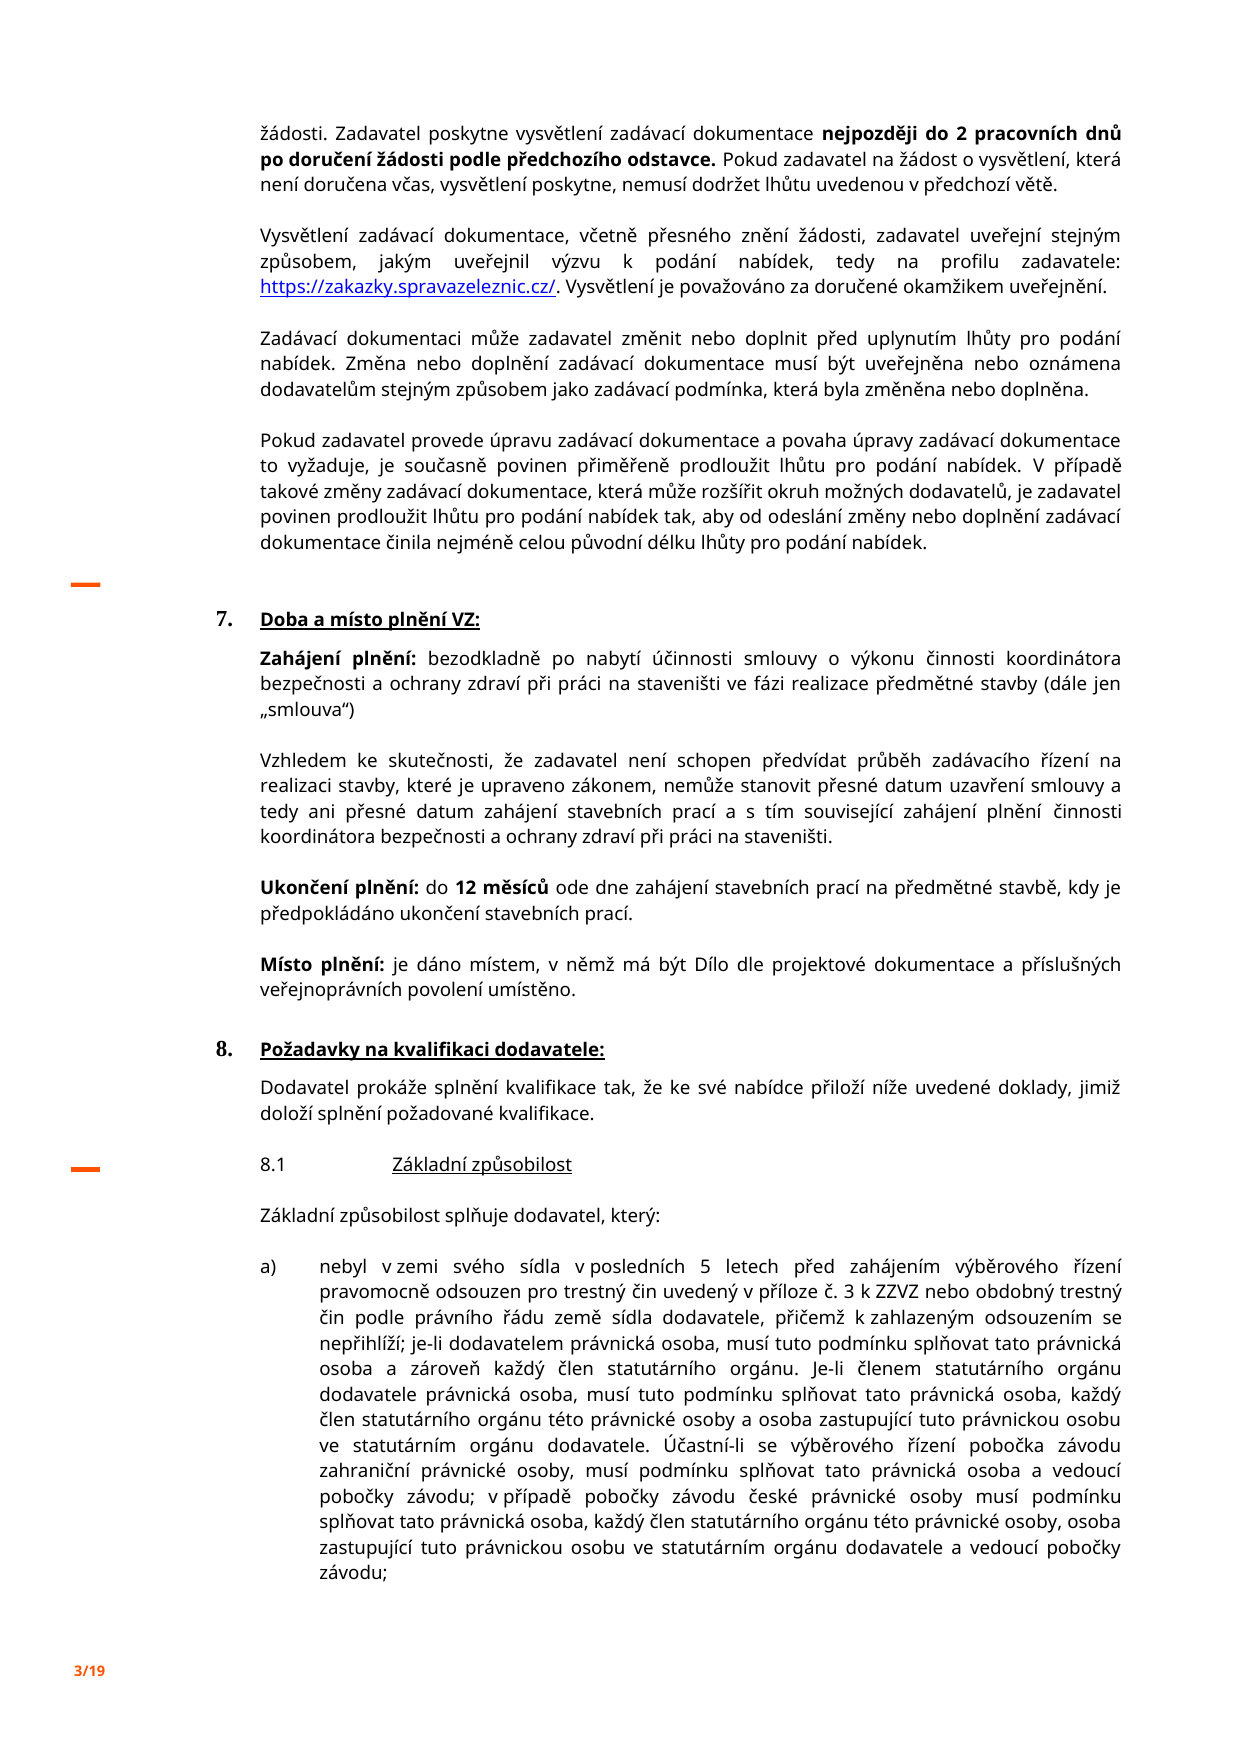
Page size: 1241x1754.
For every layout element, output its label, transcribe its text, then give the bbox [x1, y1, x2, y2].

text Zadávací dokumentaci může zadavatel změnit nebo doplnit před uplynutím lhůty pro podání nabídek. Změna nebo doplnění zadávací dokumentace musí být uveřejněna nebo oznámena dodavatelům stejným způsobem jako zadávací podmínka, která byla změněna nebo doplněna. [260, 325, 1122, 401]
text Vzhledem ke skutečnosti, že zadavatel není schopen předvídat průběh zadávacího řízení na realizaci stavby, které je upraveno zákonem, nemůže stanovit přesné datum uzavření smlouvy a tedy ani přesné datum zahájení stavebních prací a s tím související zahájení plnění činnosti koordinátora bezpečnosti a ochrany zdraví při práci na staveništi. [260, 747, 1122, 849]
text Základní způsobilost splňuje dodavatel, který: [216, 1202, 1122, 1228]
text Pokud zadavatel provede úpravu zadávací dokumentace a povaha úpravy zadávací dokumentace to vyžaduje, je současně povinen přiměřeně prodloužit lhůtu pro podání nabídek. V případě takové změny zadávací dokumentace, která může rozšířit okruh možných dodavatelů, je zadavatel povinen prodloužit lhůtu pro podání nabídek tak, aby od odeslání změny nebo doplnění zadávací dokumentace činila nejméně celou původní délku lhůty pro podání nabídek. [260, 427, 1122, 554]
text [260, 121, 1122, 197]
text Zahájení plnění: bezodkladně po nabytí účinnosti smlouvy o výkonu činnosti koordinátora bezpečnosti a ochrany zdraví při práci na staveništi ve fázi realizace předmětné stavby (dále jen „smlouva“) [260, 645, 1122, 721]
text Vysvětlení zadávací dokumentace, včetně přesného znění žádosti, zadavatel uveřejní stejným způsobem, jakým uveřejnil výzvu k podání nabídek, tedy na profilu zadavatele: https://zakazky.spravazeleznic.cz/. Vysvětlení je považováno za doručené okamžikem uveřejnění. [260, 223, 1122, 299]
text Místo plnění: je dáno místem, v němž má být Dílo dle projektové dokumentace a příslušných veřejnoprávních povolení umístěno. [260, 951, 1122, 1002]
list Požadavky na kvalifikaci dodavatele: [216, 1035, 1122, 1062]
text Ukončení plnění: do 12 měsíců ode dne zahájení stavebních prací na předmětné stavbě, kdy je předpokládáno ukončení stavebních prací. [260, 874, 1122, 926]
list Základní způsobilost [260, 1151, 1122, 1177]
text a) nebyl v zemi svého sídla v posledních 5 letech před zahájením výběrového řízení pravomocně odsouzen pro trestný čin uvedený v příloze č. 3 k ZZVZ nebo obdobný trestný čin podle právního řádu země sídla dodavatele, přičemž k zahlazeným odsouzením se nepřihlíží; je-li dodavatelem právnická osoba, musí tuto podmínku splňovat tato právnická osoba a zároveň každý člen statutárního orgánu. Je-li členem statutárního orgánu dodavatele právnická osoba, musí tuto podmínku splňovat tato právnická osoba, každý člen statutárního orgánu této právnické osoby a osoba zastupující tuto právnickou osobu ve statutárním orgánu dodavatele. Účastní-li se výběrového řízení pobočka závodu zahraniční právnické osoby, musí podmínku splňovat tato právnická osoba a vedoucí pobočky závodu; v případě pobočky závodu české právnické osoby musí podmínku splňovat tato právnická osoba, každý člen statutárního orgánu této právnické osoby, osoba zastupující tuto právnickou osobu ve statutárním orgánu dodavatele a vedoucí pobočky závodu; [260, 1253, 1122, 1585]
list Doba a místo plnění VZ: [216, 606, 1122, 632]
text Dodavatel prokáže splnění kvalifikace tak, že ke své nabídce přiloží níže uvedené doklady, jimiž doloží splnění požadované kvalifikace. [260, 1075, 1122, 1126]
